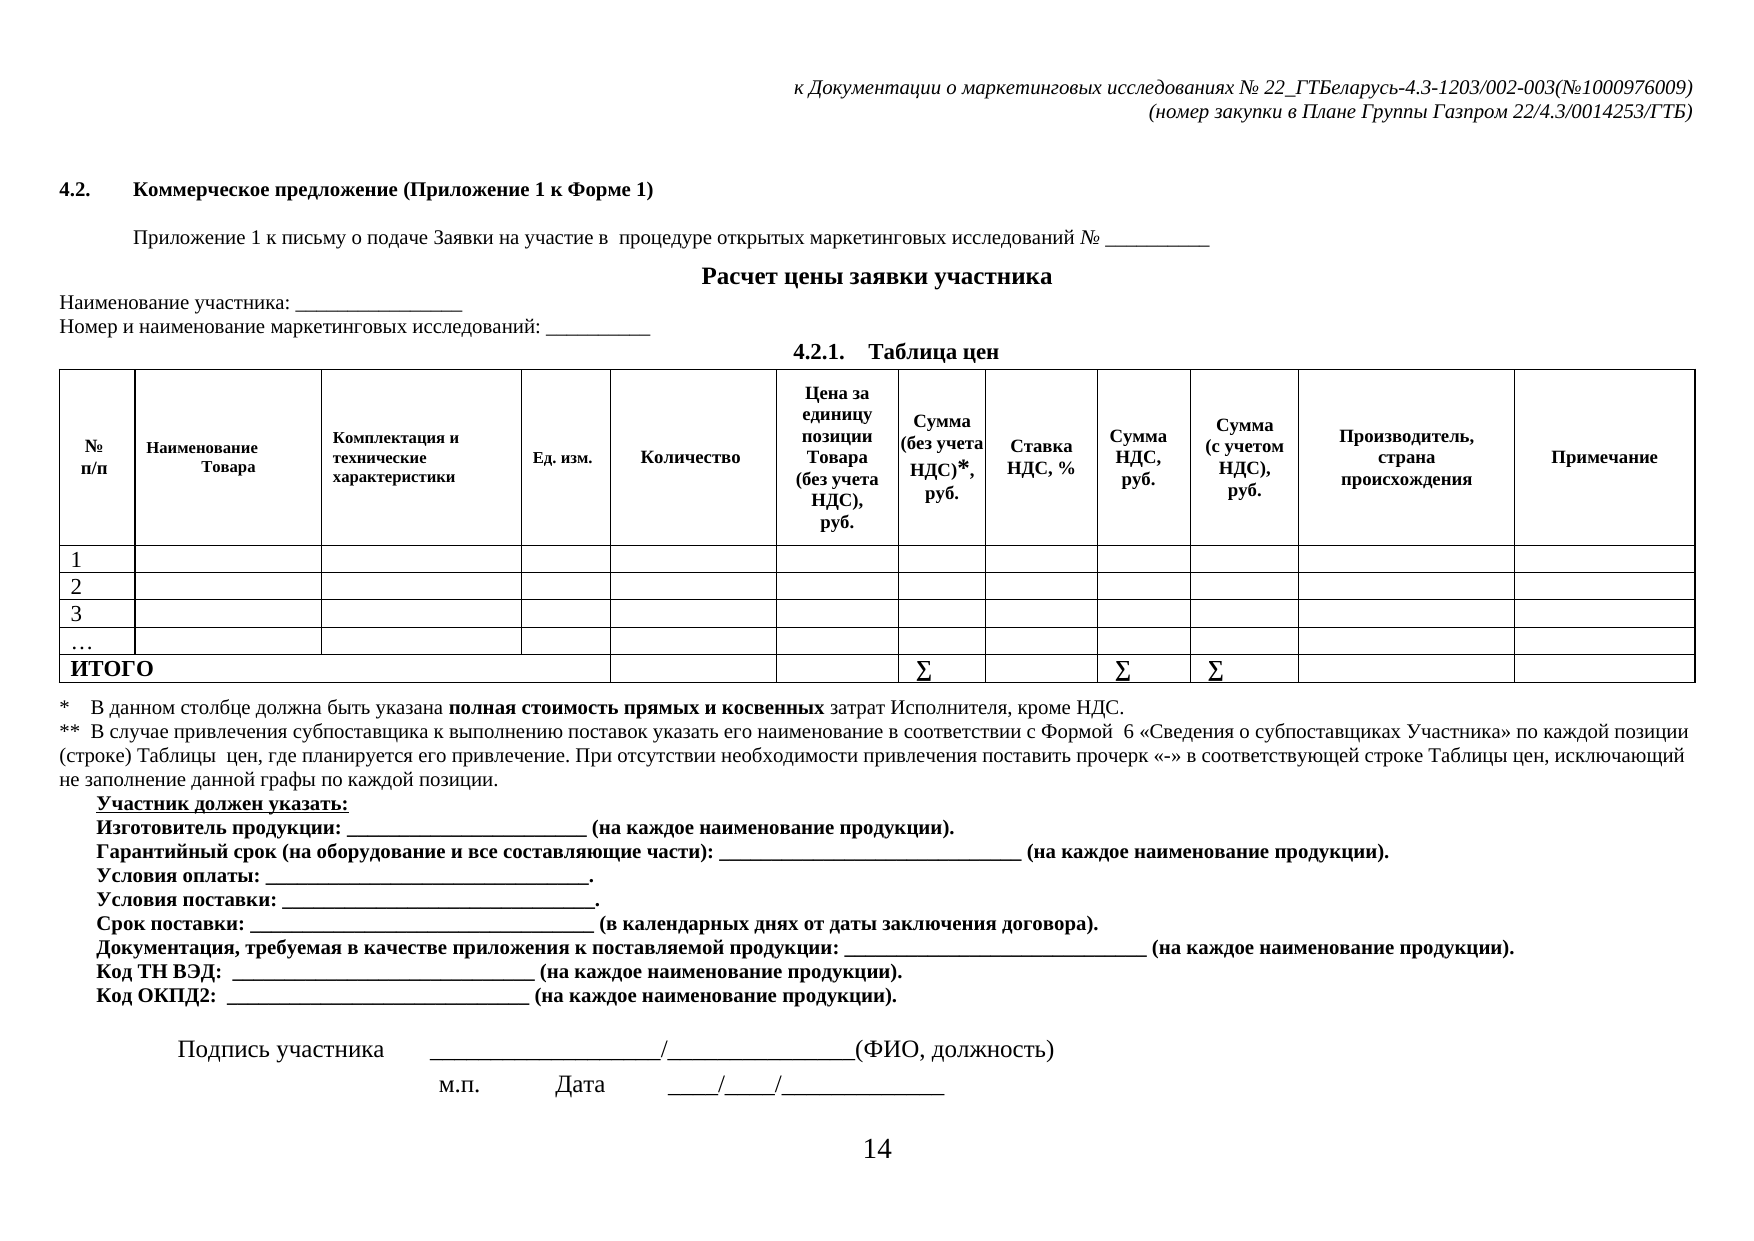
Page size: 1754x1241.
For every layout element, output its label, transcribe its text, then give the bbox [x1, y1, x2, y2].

table_cell [1299, 655, 1514, 682]
table_header Комплектация и технические характеристики [322, 370, 521, 544]
table_cell [1191, 628, 1298, 654]
table_cell [1299, 600, 1514, 627]
table_cell [522, 628, 610, 654]
table_header № п/п [60, 370, 134, 544]
table_header Примечание [1515, 370, 1694, 544]
table_cell [611, 573, 776, 599]
table_cell [899, 628, 985, 654]
table_cell [777, 573, 898, 599]
table_cell [986, 628, 1097, 654]
text Приложение 1 к письму о подаче Заявки на участие в процедуре открытых маркетинговых исследований № __________ [59, 225, 1695, 249]
table_header Производитель, страна происхождения [1299, 370, 1514, 544]
table_cell [777, 628, 898, 654]
text Подпись участника /_______________(ФИО, должность) [96, 1034, 1695, 1063]
table_cell [1515, 655, 1694, 682]
table_cell [322, 600, 521, 627]
table_cell [1191, 546, 1298, 572]
table_cell [1191, 573, 1298, 599]
table_cell [611, 628, 776, 654]
table_cell ∑ [1098, 655, 1190, 682]
text м.п. Дата ____/____/_____________ [326, 1069, 1695, 1098]
table_cell [1515, 600, 1694, 627]
table_cell [136, 600, 321, 627]
table_cell [986, 655, 1097, 682]
table_cell [136, 628, 321, 654]
table_cell [777, 546, 898, 572]
table_cell [136, 546, 321, 572]
text Номер и наименование маркетинговых исследований: __________ [59, 314, 1695, 338]
table_cell [1098, 573, 1190, 599]
text Условия оплаты: _______________________________. [96, 863, 1695, 887]
table_cell [1515, 546, 1694, 572]
table_header Наименование Товара [136, 370, 321, 544]
table_cell [611, 546, 776, 572]
table_cell [899, 573, 985, 599]
table_cell [322, 546, 521, 572]
text Документация, требуемая в качестве приложения к поставляемой продукции: _____________________________ (на каждое наименование продукции). [96, 935, 1695, 959]
table_cell [1098, 546, 1190, 572]
table_cell [522, 600, 610, 627]
table_cell 1 [60, 546, 134, 572]
table_header Цена за единицу позиции Товара (без учета НДС), руб. [777, 370, 898, 544]
table_cell 2 [60, 573, 134, 599]
table_cell ИТОГО [60, 655, 610, 682]
table_cell [1299, 628, 1514, 654]
table_cell [1299, 573, 1514, 599]
text * В данном столбце должна быть указана полная стоимость прямых и косвенных затрат Исполнителя, кроме НДС. [59, 694, 1695, 719]
table_cell [522, 573, 610, 599]
text Наименование участника: ________________ [59, 290, 1695, 314]
table_cell [322, 573, 521, 599]
table_cell [986, 546, 1097, 572]
table_header Сумма (с учетом НДС), руб. [1191, 370, 1298, 544]
table_cell [1515, 573, 1694, 599]
table_cell [611, 655, 776, 682]
text Код ТН ВЭД: _____________________________ (на каждое наименование продукции). [96, 959, 1695, 983]
table_header Ставка НДС, % [986, 370, 1097, 544]
table_cell [777, 655, 898, 682]
text Условия поставки: ______________________________. [96, 887, 1695, 911]
table_cell ∑ [1191, 655, 1298, 682]
table_cell [777, 600, 898, 627]
table_cell [1098, 600, 1190, 627]
table_cell 3 [60, 600, 134, 627]
table_cell … [60, 628, 134, 654]
table_cell [611, 600, 776, 627]
text Гарантийный срок (на оборудование и все составляющие части): _____________________________ (на каждое наименование продукции). [96, 839, 1695, 863]
text ** В случае привлечения субпоставщика к выполнению поставок указать его наименование в соответствии с Формой 6 «Сведения о субпоставщиках Участника» по каждой позиции (строке) Таблицы цен, где планируется его привлечение. При отсутствии необходимости привлечения поставить прочерк «-» в соответствующей строке Таблицы цен, исключающий не заполнение данной графы по каждой позиции. [59, 719, 1695, 791]
table_cell ∑ [899, 655, 985, 682]
table_cell [1299, 546, 1514, 572]
list Таблица цен [97, 338, 1695, 364]
table_cell [899, 546, 985, 572]
list Коммерческое предложение (Приложение 1 к Форме 1) [59, 177, 1695, 201]
table_cell [136, 573, 321, 599]
text Срок поставки: _________________________________ (в календарных днях от даты заключения договора). [96, 911, 1695, 935]
table_cell [1098, 628, 1190, 654]
text Изготовитель продукции: _______________________ (на каждое наименование продукции). [96, 815, 1695, 839]
table_cell [899, 600, 985, 627]
table_header Сумма НДС, руб. [1098, 370, 1190, 544]
table_cell [986, 600, 1097, 627]
table_header Ед. изм. [522, 370, 610, 544]
text Расчет цены заявки участника [59, 261, 1695, 290]
table_cell [322, 628, 521, 654]
table_cell [522, 546, 610, 572]
table_cell [986, 573, 1097, 599]
table_cell [1515, 628, 1694, 654]
text Участник должен указать: [96, 791, 1695, 815]
table_cell [1191, 600, 1298, 627]
table_header Количество [611, 370, 776, 544]
text Код ОКПД2: _____________________________ (на каждое наименование продукции). [96, 983, 1695, 1007]
table_header Сумма (без учета НДС)*, руб. [899, 370, 985, 544]
